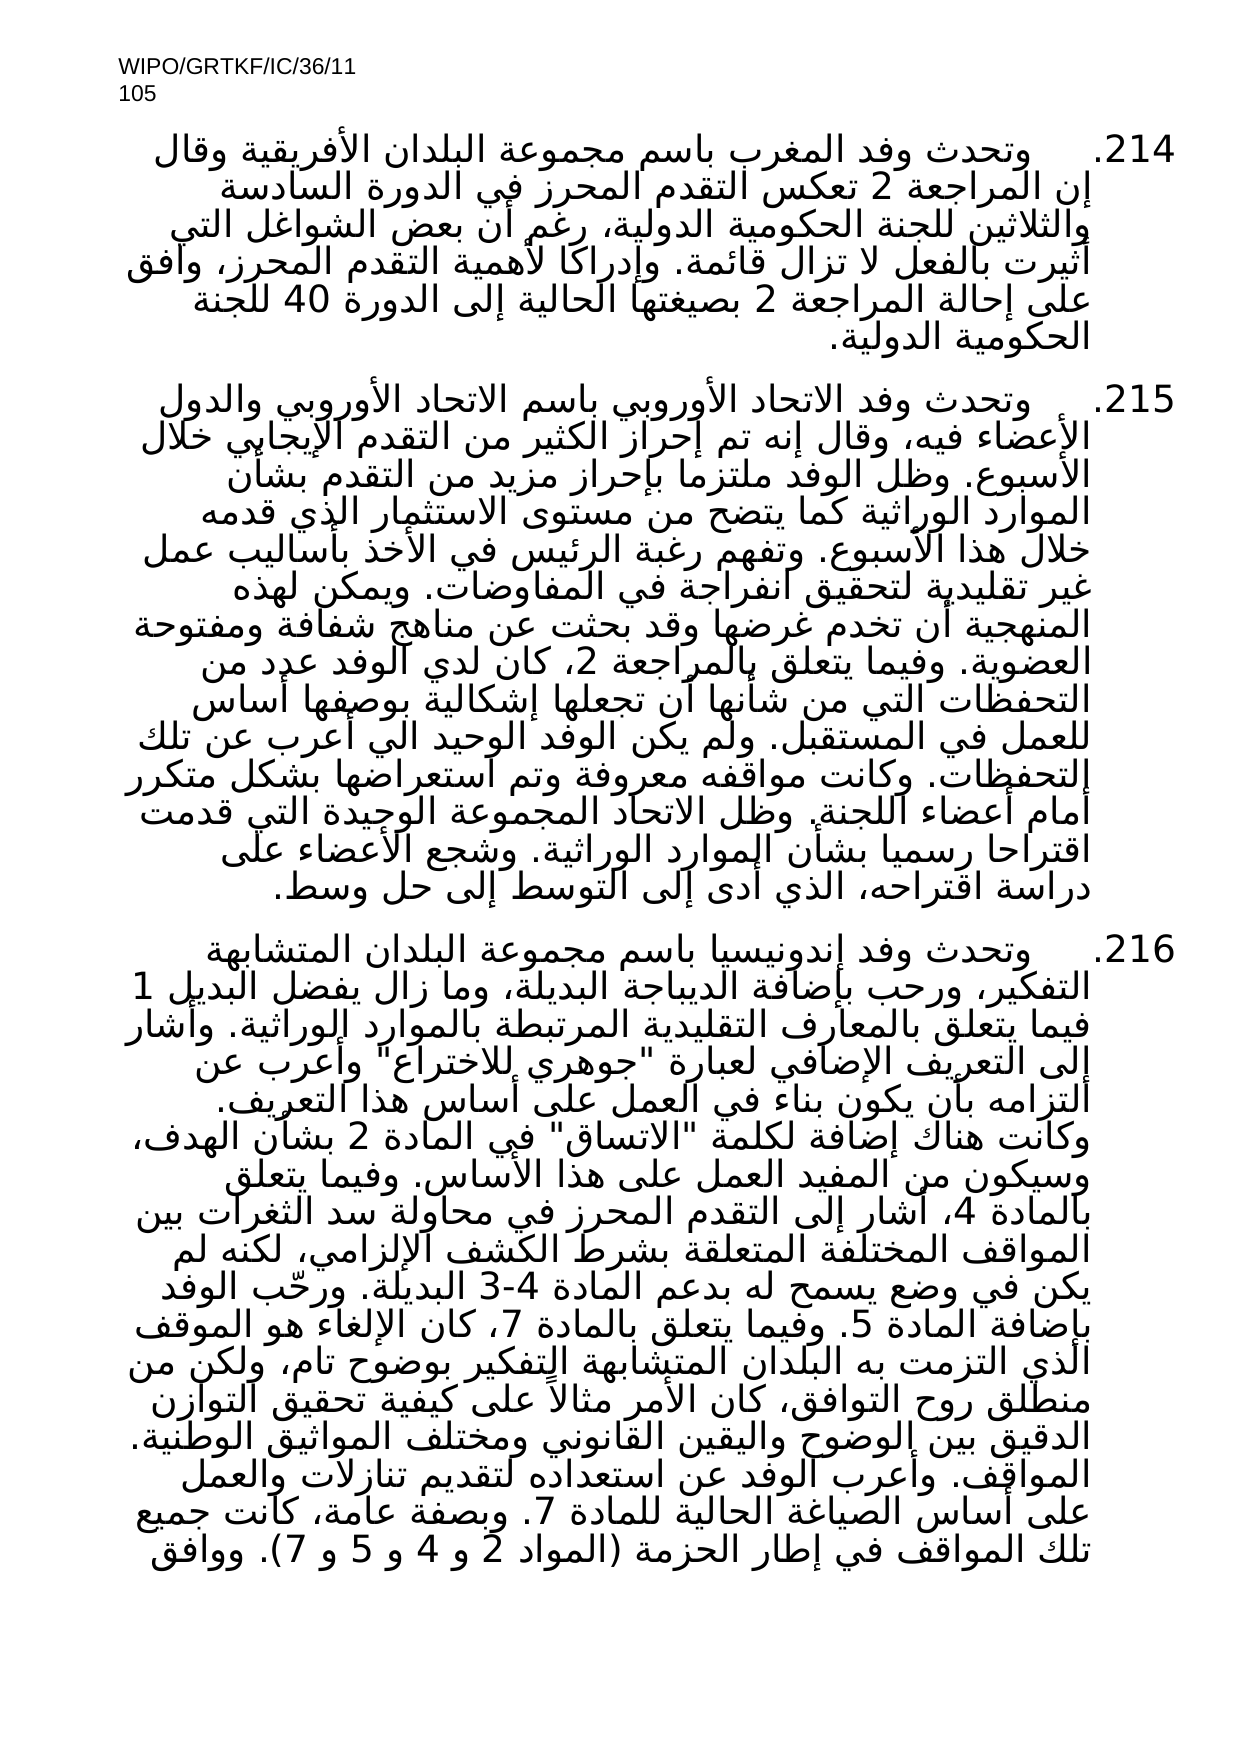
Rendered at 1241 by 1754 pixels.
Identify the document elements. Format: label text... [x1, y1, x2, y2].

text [118, 932, 1092, 1570]
text وتحدث وفد الاتحاد الأوروبي باسم الاتحاد الأوروبي والدول الأعضاء فيه، وقال إنه تم إحراز الكثير من التقدم الإيجابي خلال الأسبوع. وظل الوفد ملتزما بإحراز مزيد من التقدم بشأن الموارد الوراثية كما يتضح من مستوى الاستثمار الذي قدمه خلال هذا الأسبوع. وتفهم رغبة الرئيس في الأخذ بأساليب عمل غير تقليدية لتحقيق انفراجة في المفاوضات. ويمكن لهذه المنهجية أن تخدم غرضها وقد بحثت عن مناهج شفافة ومفتوحة العضوية. وفيما يتعلق بالمراجعة 2، كان لدي الوفد عدد من التحفظات التي من شأنها أن تجعلها إشكالية بوصفها أساس للعمل في المستقبل. ولم يكن الوفد الوحيد الي أعرب عن تلك التحفظات. وكانت مواقفه معروفة وتم استعراضها بشكل متكرر أمام أعضاء اللجنة. وظل الاتحاد المجموعة الوحيدة التي قدمت اقتراحا رسميا بشأن الموارد الوراثية. وشجع الأعضاء على دراسة اقتراحه، الذي أدى إلى التوسط إلى حل وسط. [118, 382, 1092, 907]
text وتحدث وفد المغرب باسم مجموعة البلدان الأفريقية وقال إن المراجعة 2 تعكس التقدم المحرز في الدورة السادسة والثلاثين للجنة الحكومية الدولية، رغم أن بعض الشواغل التي أثيرت بالفعل لا تزال قائمة. وإدراكا لأهمية التقدم المحرز، وافق على إحالة المراجعة 2 بصيغتها الحالية إلى الدورة 40 للجنة الحكومية الدولية. [118, 132, 1092, 357]
